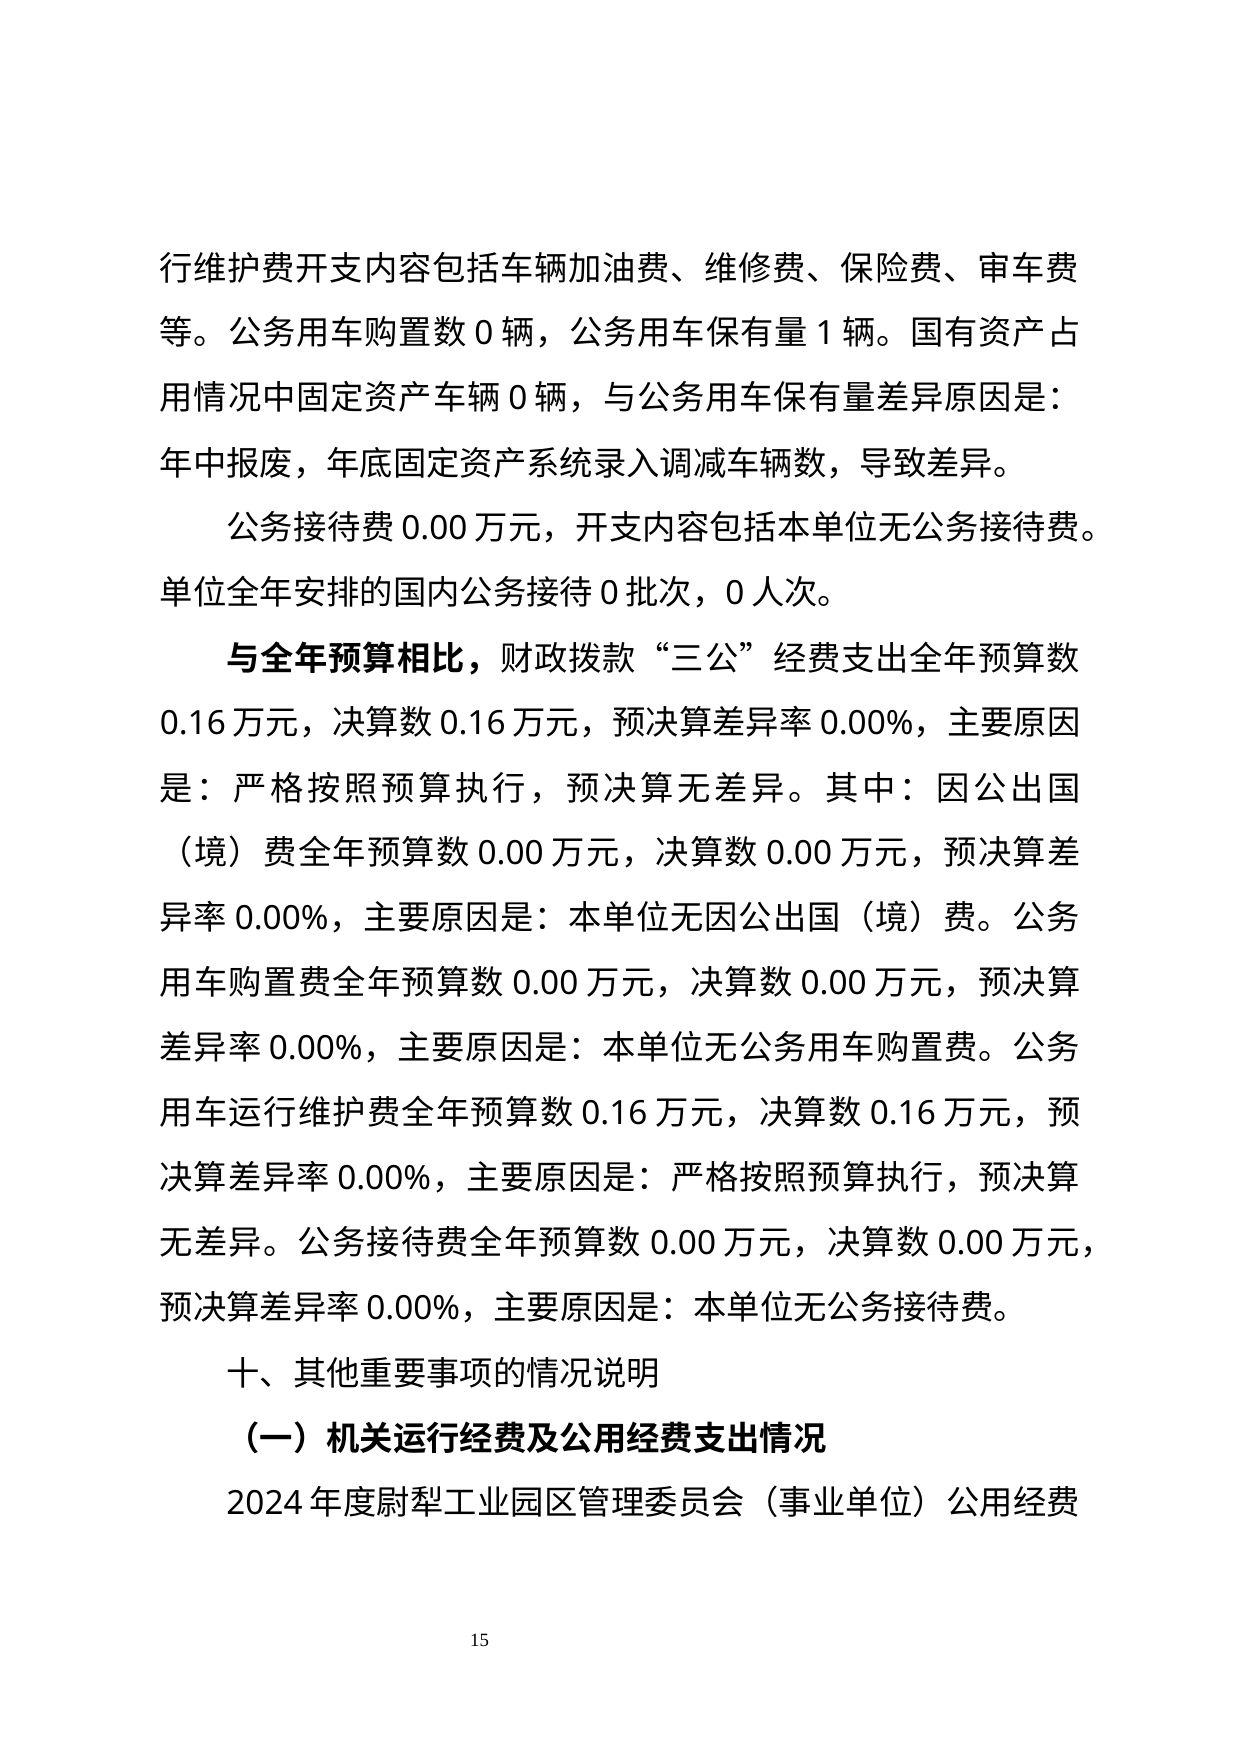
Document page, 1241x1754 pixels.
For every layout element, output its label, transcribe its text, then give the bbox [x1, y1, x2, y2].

text 公务接待费0.00万元，开支内容包括本单位无公务接待费。单位全年安排的国内公务接待0批次，0人次。 [159, 493, 1081, 623]
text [159, 233, 1081, 493]
text 十、其他重要事项的情况说明 [159, 1338, 1081, 1403]
text 与全年预算相比，财政拨款“三公”经费支出全年预算数0.16万元，决算数0.16万元，预决算差异率0.00%，主要原因是：严格按照预算执行，预决算无差异。其中：因公出国（境）费全年预算数0.00万元，决算数0.00万元，预决算差异率0.00%，主要原因是：本单位无因公出国（境）费。公务用车购置费全年预算数0.00万元，决算数0.00万元，预决算差异率0.00%，主要原因是：本单位无公务用车购置费。公务用车运行维护费全年预算数0.16万元，决算数0.16万元，预决算差异率0.00%，主要原因是：严格按照预算执行，预决算无差异。公务接待费全年预算数0.00万元，决算数0.00万元，预决算差异率0.00%，主要原因是：本单位无公务接待费。 [159, 623, 1081, 1338]
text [159, 1468, 1081, 1533]
text （一）机关运行经费及公用经费支出情况 [159, 1403, 1081, 1468]
